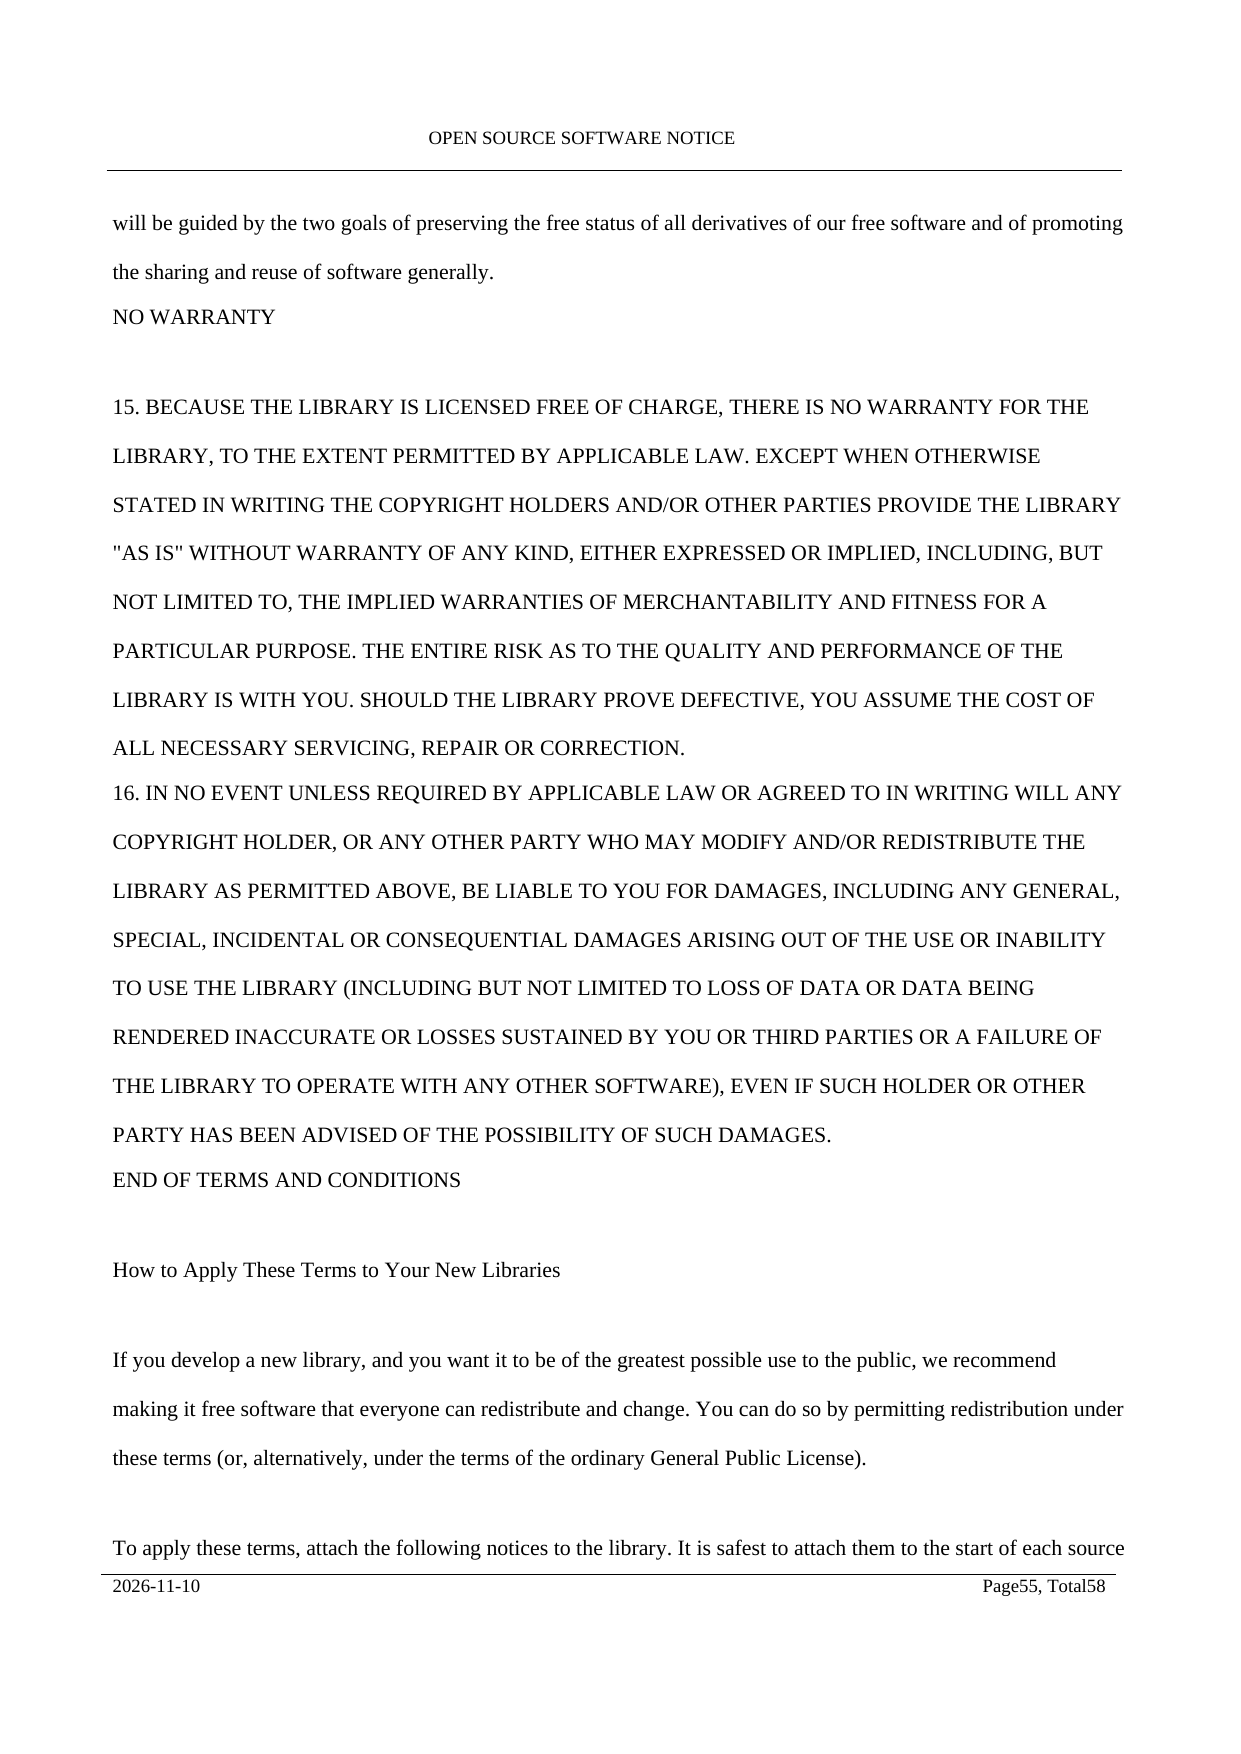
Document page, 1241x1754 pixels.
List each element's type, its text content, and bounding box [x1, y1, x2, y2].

text 15. BECAUSE THE LIBRARY IS LICENSED FREE OF CHARGE, THERE IS NO WARRANTY FOR THE LIBRARY, TO THE EXTENT PERMITTED BY APPLICABLE LAW. EXCEPT WHEN OTHERWISE STATED IN WRITING THE COPYRIGHT HOLDERS AND/OR OTHER PARTIES PROVIDE THE LIBRARY "AS IS" WITHOUT WARRANTY OF ANY KIND, EITHER EXPRESSED OR IMPLIED, INCLUDING, BUT NOT LIMITED TO, THE IMPLIED WARRANTIES OF MERCHANTABILITY AND FITNESS FOR A PARTICULAR PURPOSE. THE ENTIRE RISK AS TO THE QUALITY AND PERFORMANCE OF THE LIBRARY IS WITH YOU. SHOULD THE LIBRARY PROVE DEFECTIVE, YOU ASSUME THE COST OF ALL NECESSARY SERVICING, REPAIR OR CORRECTION. [112, 390, 1128, 764]
text END OF TERMS AND CONDITIONS [112, 1163, 1128, 1196]
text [112, 1531, 1128, 1564]
text NO WARRANTY [112, 300, 1128, 333]
text 16. IN NO EVENT UNLESS REQUIRED BY APPLICABLE LAW OR AGREED TO IN WRITING WILL ANY COPYRIGHT HOLDER, OR ANY OTHER PARTY WHO MAY MODIFY AND/OR REDISTRIBUTE THE LIBRARY AS PERMITTED ABOVE, BE LIABLE TO YOU FOR DAMAGES, INCLUDING ANY GENERAL, SPECIAL, INCIDENTAL OR CONSEQUENTIAL DAMAGES ARISING OUT OF THE USE OR INABILITY TO USE THE LIBRARY (INCLUDING BUT NOT LIMITED TO LOSS OF DATA OR DATA BEING RENDERED INACCURATE OR LOSSES SUSTAINED BY YOU OR THIRD PARTIES OR A FAILURE OF THE LIBRARY TO OPERATE WITH ANY OTHER SOFTWARE), EVEN IF SUCH HOLDER OR OTHER PARTY HAS BEEN ADVISED OF THE POSSIBILITY OF SUCH DAMAGES. [112, 777, 1128, 1151]
text If you develop a new library, and you want it to be of the greatest possible use to the public, we recommend making it free software that everyone can redistribute and change. You can do so by permitting redistribution under these terms (or, alternatively, under the terms of the ordinary General Public License). [112, 1343, 1128, 1473]
text How to Apply These Terms to Your New Libraries [112, 1253, 1128, 1286]
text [112, 206, 1128, 288]
